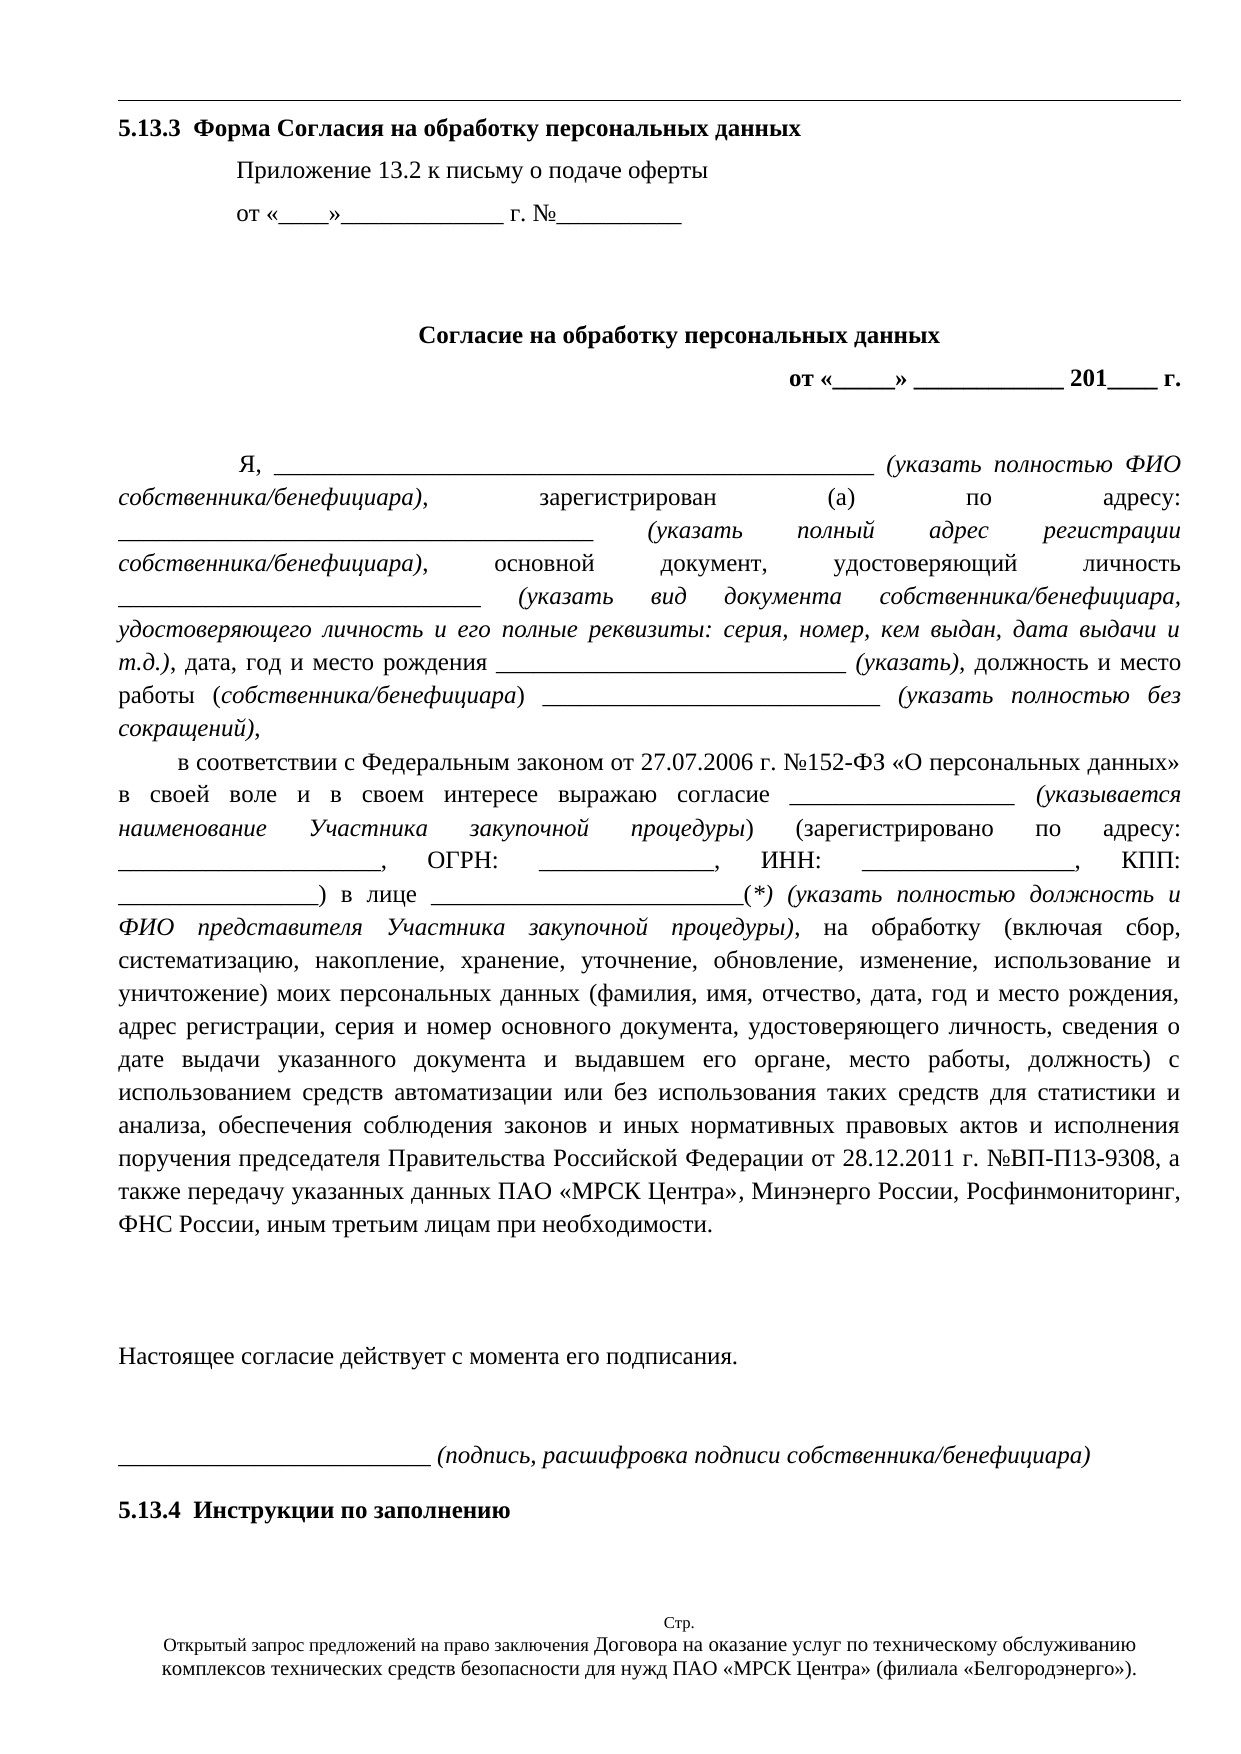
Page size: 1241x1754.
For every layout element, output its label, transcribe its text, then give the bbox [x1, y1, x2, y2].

text в соответствии с Федеральным законом от 27.07.2006 г. №152-ФЗ «О персональных данных» в своей воле и в своем интересе выражаю согласие __________________ (указывается наименование Участника закупочной процедуры) (зарегистрировано по адресу: _____________________, ОГРН: ______________, ИНН: _________________, КПП: ________________) в лице _________________________(*) (указать полностью должность и ФИО представителя Участника закупочной процедуры), на обработку (включая сбор, систематизацию, накопление, хранение, уточнение, обновление, изменение, использование и уничтожение) моих персональных данных (фамилия, имя, отчество, дата, год и место рождения, адрес регистрации, серия и номер основного документа, удостоверяющего личность, сведения о дате выдачи указанного документа и выдавшем его органе, место работы, должность) с использованием средств автоматизации или без использования таких средств для статистики и анализа, обеспечения соблюдения законов и иных нормативных правовых актов и исполнения поручения председателя Правительства Российской Федерации от 28.12.2011 г. №ВП-П13-9308, а также передачу указанных данных ПАО «МРСК Центра», Минэнерго России, Росфинмониторинг, ФНС России, иным третьим лицам при необходимости. [118, 747, 1181, 1238]
subtitle Форма Согласия на обработку персональных данных [118, 113, 1181, 142]
text Согласие на обработку персональных данных [118, 320, 1181, 349]
subtitle Инструкции по заполнению [118, 1496, 1181, 1524]
text Настоящее согласие действует с момента его подписания. [118, 1341, 1181, 1370]
text Я, ________________________________________________ (указать полностью ФИО собственника/бенефициара), зарегистрирован (а) по адресу: ______________________________________ (указать полный адрес регистрации собственника/бенефициара), основной документ, удостоверяющий личность _____________________________ (указать вид документа собственника/бенефициара, удостоверяющего личность и его полные реквизиты: серия, номер, кем выдан, дата выдачи и т.д.), дата, год и место рождения ____________________________ (указать), должность и место работы (собственника/бенефициара) ___________________________ (указать полностью без сокращений), [118, 449, 1181, 742]
text _________________________ (подпись, расшифровка подписи собственника/бенефициара) [118, 1440, 1181, 1469]
text от «_____» ____________ 201____ г. [118, 363, 1181, 392]
text Приложение 13.2 к письму о подаче оферты от «____»_____________ г. №__________ [236, 155, 1181, 227]
